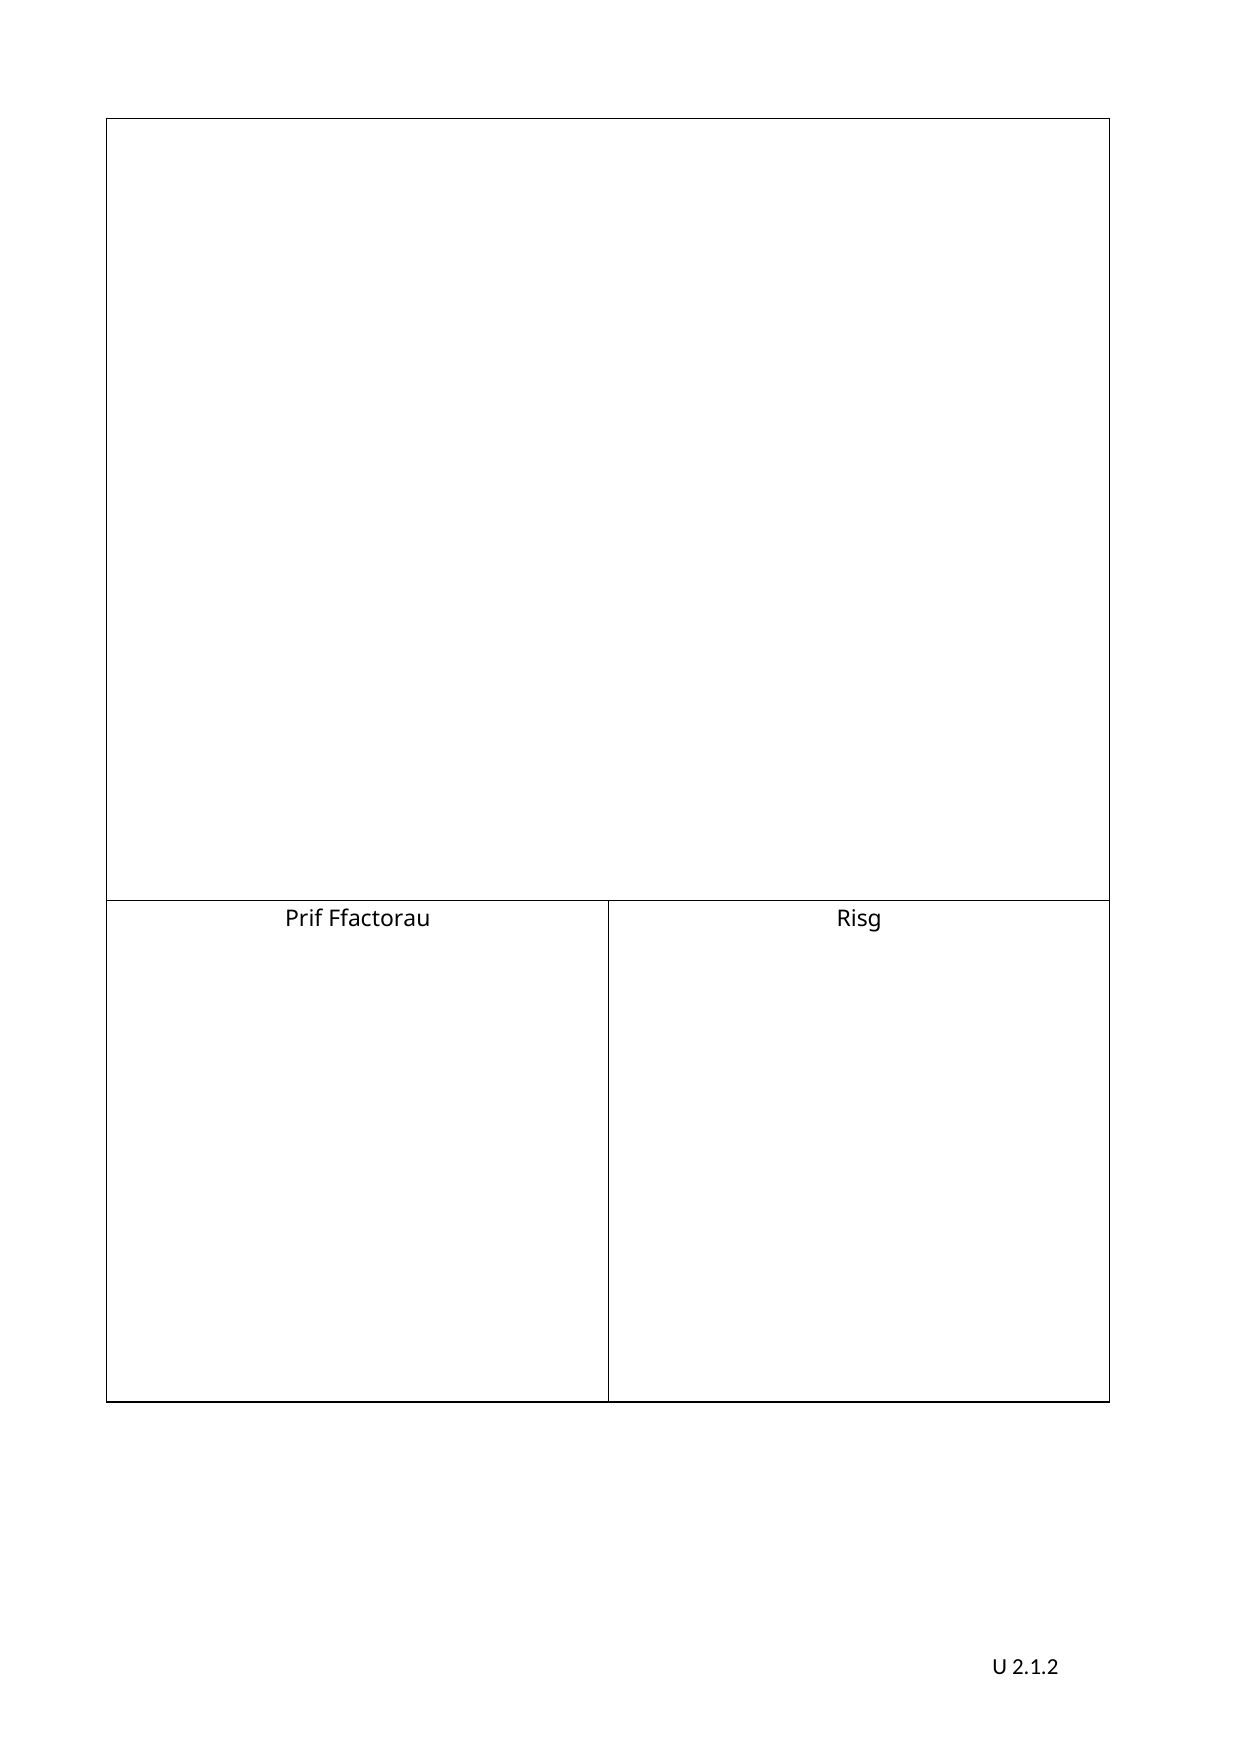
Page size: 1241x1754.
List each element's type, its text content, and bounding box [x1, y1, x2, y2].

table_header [107, 119, 1109, 900]
table_cell Risg [609, 901, 1109, 1401]
table_cell Prif Ffactorau [107, 901, 608, 1401]
